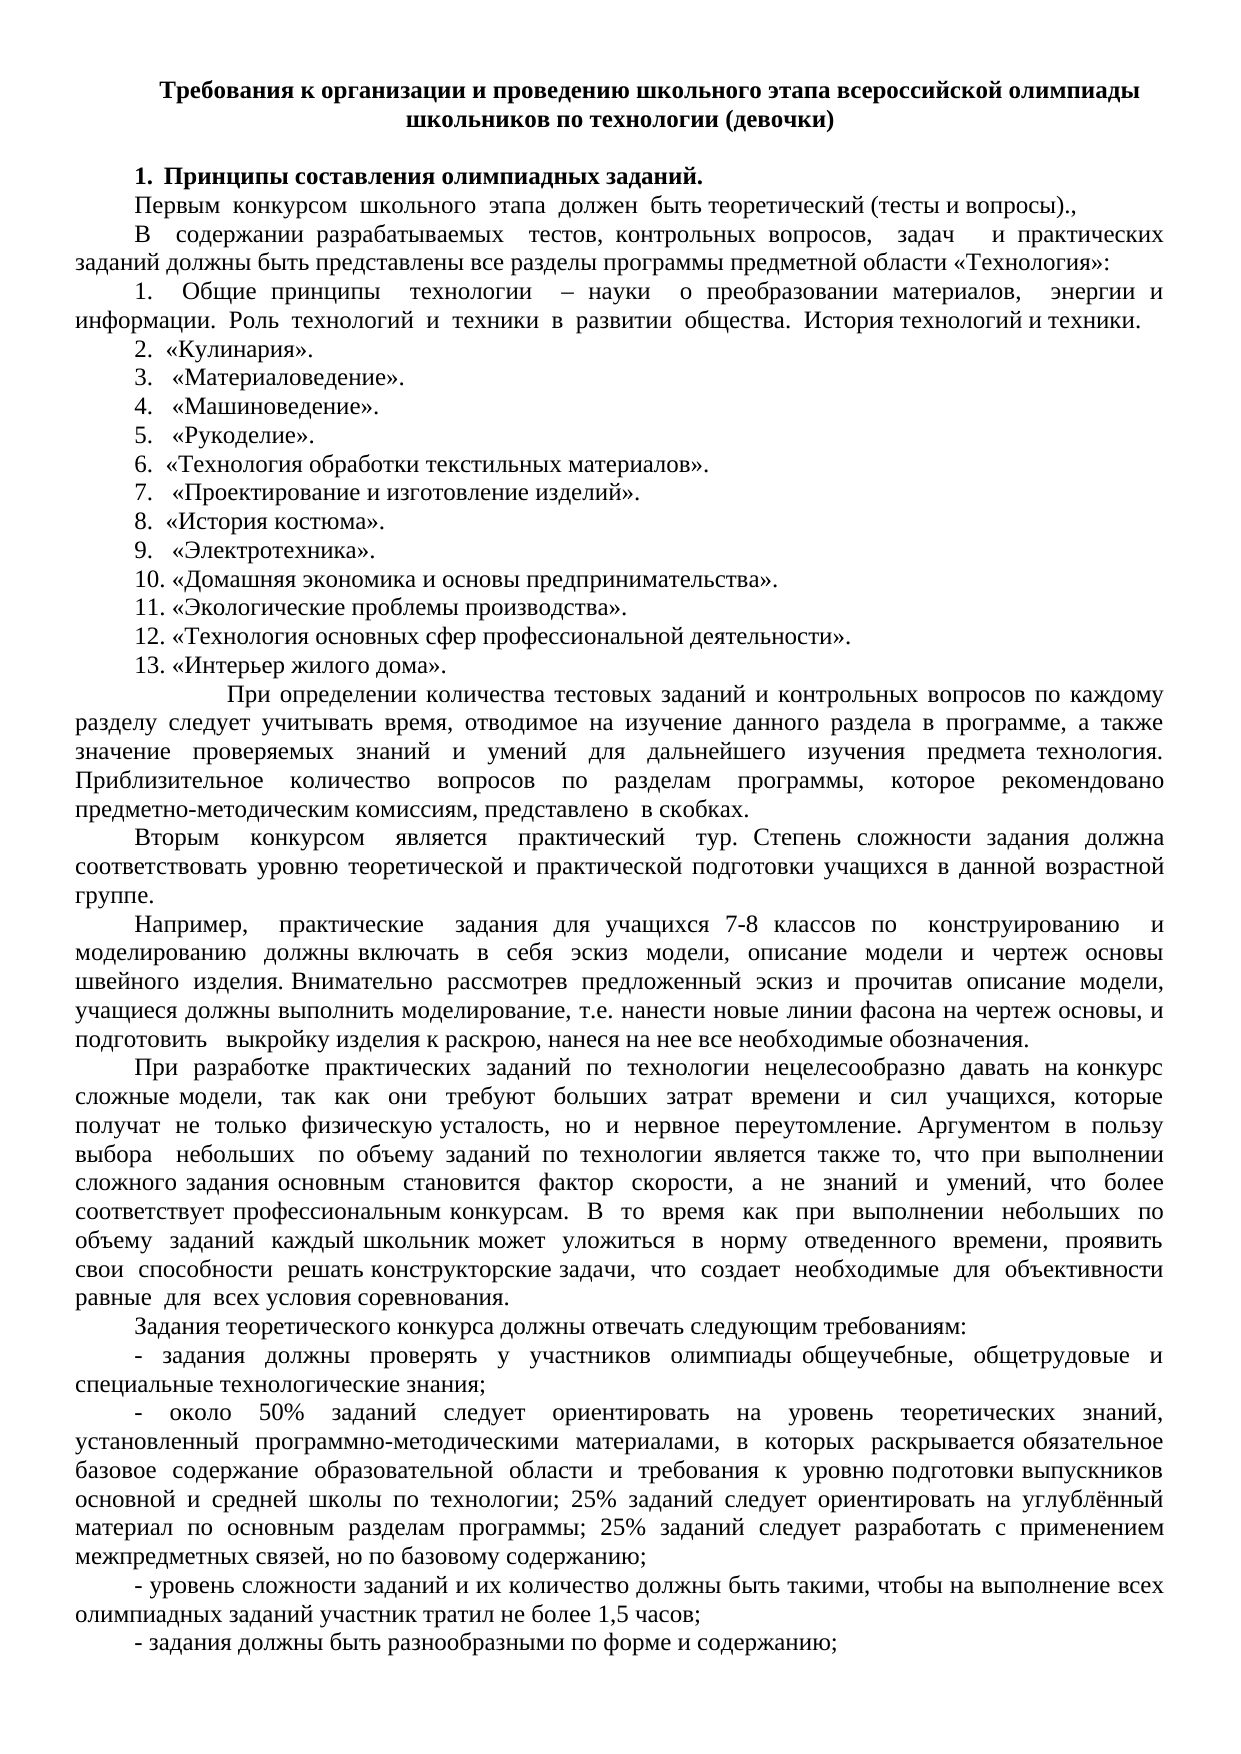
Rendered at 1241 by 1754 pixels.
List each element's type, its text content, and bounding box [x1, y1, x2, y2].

text - задания должны быть разнообразными по форме и содержанию; [75, 1627, 1165, 1656]
text 5. «Рукоделие». [75, 420, 1165, 449]
text - около 50% заданий следует ориентировать на уровень теоретических знаний, установленный программно-методическими материалами, в которых раскрывается обязательное базовое содержание образовательной области и требования к уровню подготовки выпускников основной и средней школы по технологии; 25% заданий следует ориентировать на углублённый материал по основным разделам программы; 25% заданий следует разработать с применением межпредметных связей, но по базовому содержанию; [75, 1397, 1165, 1570]
text - задания должны проверять у участников олимпиады общеучебные, общетрудовые и специальные технологические знания; [75, 1340, 1165, 1397]
text 8. «История костюма». [75, 506, 1165, 535]
text 13. «Интерьер жилого дома». [75, 650, 1165, 679]
text Например, практические задания для учащихся 7-8 классов по конструированию и моделированию должны включать в себя эскиз модели, описание модели и чертеж основы швейного изделия. Внимательно рассмотрев предложенный эскиз и прочитав описание модели, учащиеся должны выполнить моделирование, т.е. нанести новые линии фасона на чертеж основы, и подготовить выкройку изделия к раскрою, нанеся на нее все необходимые обозначения. [75, 909, 1165, 1052]
text Первым конкурсом школьного этапа должен быть теоретический (тесты и вопросы)., [75, 190, 1165, 219]
text 2. «Кулинария». [75, 334, 1165, 362]
text Задания теоретического конкурса должны отвечать следующим требованиям: [75, 1311, 1165, 1340]
text 3. «Материаловедение». [75, 362, 1165, 391]
text 10. «Домашняя экономика и основы предпринимательства». [75, 564, 1165, 592]
list Принципы составления олимпиадных заданий. [75, 161, 1165, 190]
text Требования к организации и проведению школьного этапа всероссийской олимпиады школьников по технологии (девочки) [75, 75, 1165, 132]
text В содержании разрабатываемых тестов, контрольных вопросов, задач и практических заданий должны быть представлены все разделы программы предметной области «Технология»: [75, 219, 1165, 276]
text 6. «Технология обработки текстильных материалов». [75, 449, 1165, 477]
text Вторым конкурсом является практический тур. Степень сложности задания должна соответствовать уровню теоретической и практической подготовки учащихся в данной возрастной группе. [75, 822, 1165, 909]
text - уровень сложности заданий и их количество должны быть такими, чтобы на выполнение всех олимпиадных заданий участник тратил не более 1,5 часов; [75, 1570, 1165, 1627]
text При определении количества тестовых заданий и контрольных вопросов по каждому разделу следует учитывать время, отводимое на изучение данного раздела в программе, а также значение проверяемых знаний и умений для дальнейшего изучения предмета технология. Приблизительное количество вопросов по разделам программы, которое рекомендовано предметно-методическим комиссиям, представлено в скобках. [75, 679, 1165, 822]
text 1. Общие принципы технологии – науки о преобразовании материалов, энергии и информации. Роль технологий и техники в развитии общества. История технологий и техники. [75, 276, 1165, 334]
text 4. «Машиноведение». [75, 391, 1165, 420]
text 9. «Электротехника». [75, 535, 1165, 564]
text 12. «Технология основных сфер профессиональной деятельности». [75, 621, 1165, 650]
text При разработке практических заданий по технологии нецелесообразно давать на конкурс сложные модели, так как они требуют больших затрат времени и сил учащихся, которые получат не только физическую усталость, но и нервное переутомление. Аргументом в пользу выбора небольших по объему заданий по технологии является также то, что при выполнении сложного задания основным становится фактор скорости, а не знаний и умений, что более соответствует профессиональным конкурсам. В то время как при выполнении небольших по объему заданий каждый школьник может уложиться в норму отведенного времени, проявить свои способности решать конструкторские задачи, что создает необходимые для объективности равные для всех условия соревнования. [75, 1052, 1165, 1311]
text 7. «Проектирование и изготовление изделий». [75, 477, 1165, 506]
text 11. «Экологические проблемы производства». [75, 592, 1165, 621]
